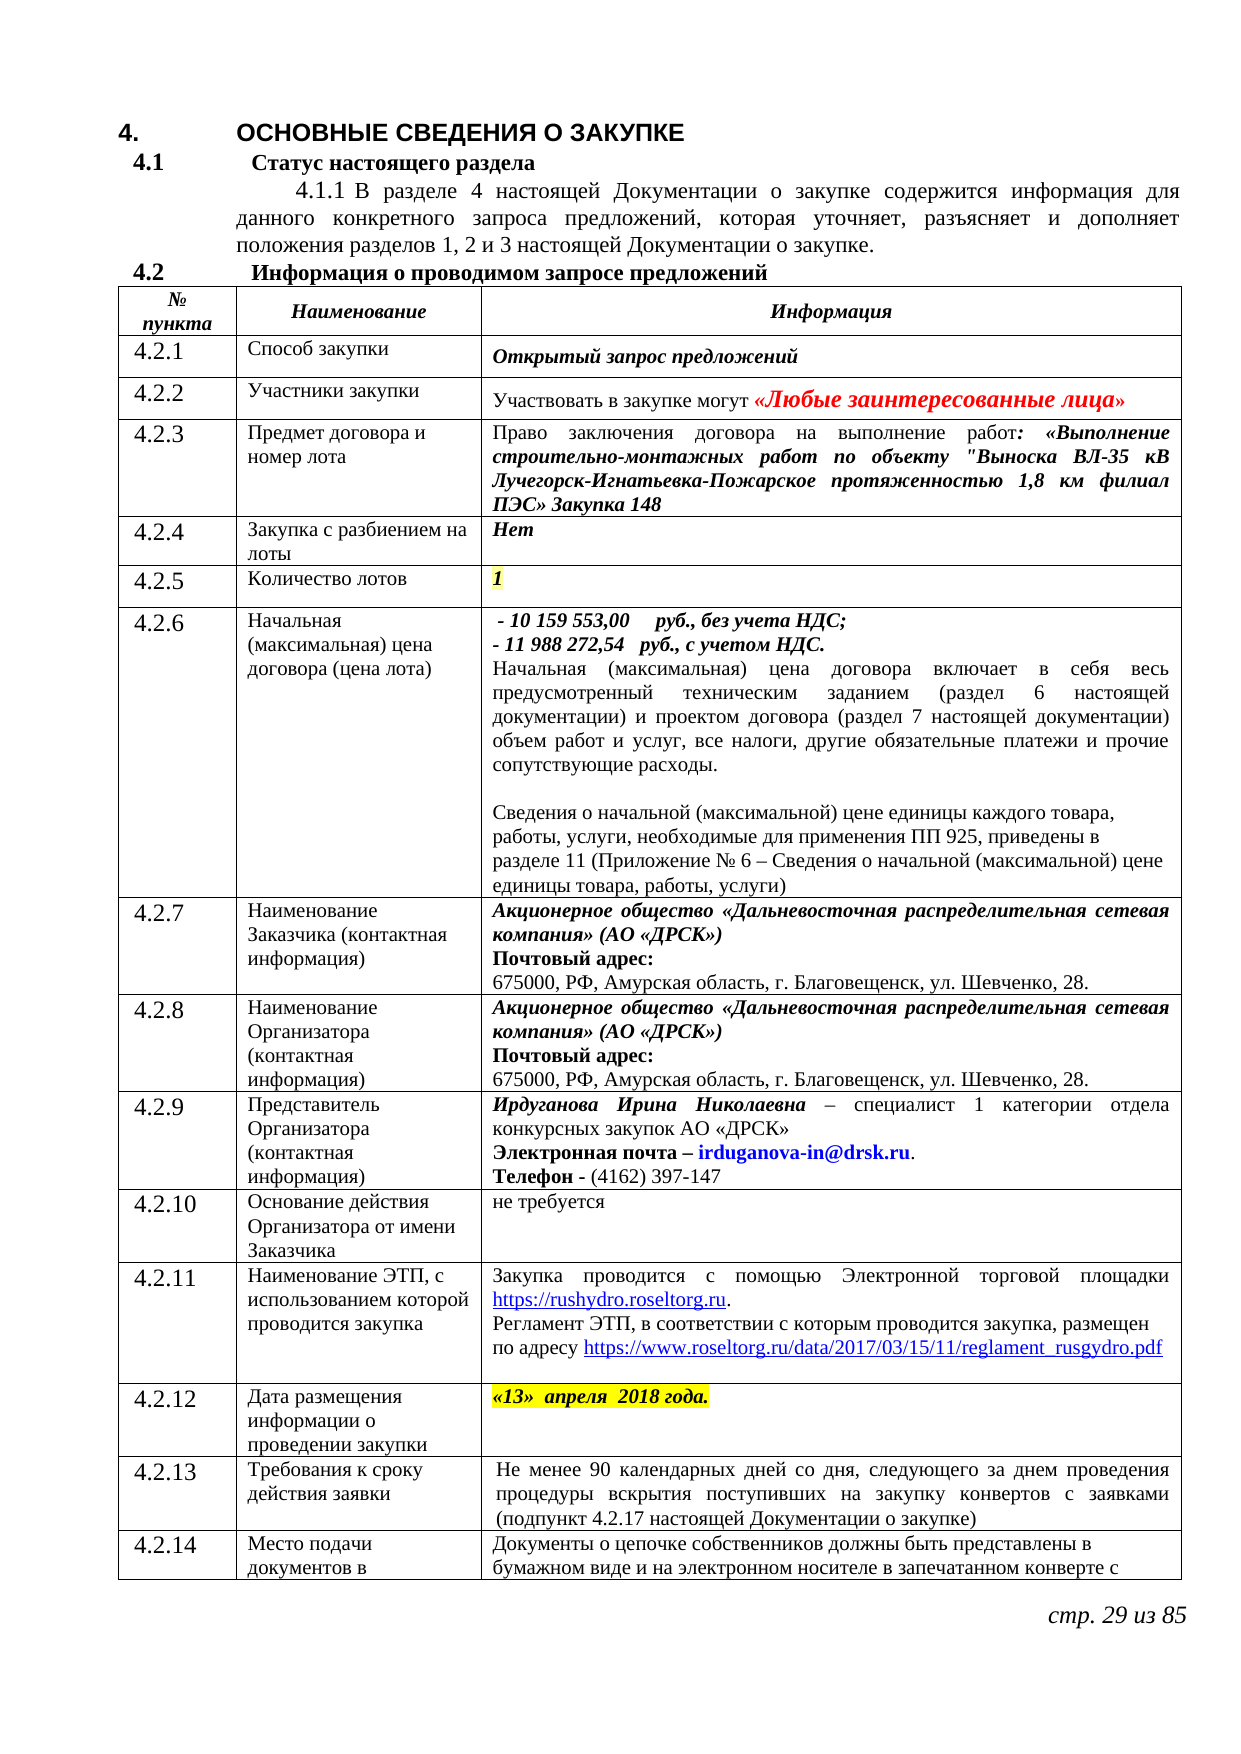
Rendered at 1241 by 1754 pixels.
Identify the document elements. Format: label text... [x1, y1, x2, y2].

table_cell [119, 608, 236, 897]
text В разделе 4 настоящей Документации о закупке содержится информация для данного конкретного запроса предложений, которая уточняет, разъясняет и дополняет положения разделов 1, 2 и 3 настоящей Документации о закупке. [236, 176, 1181, 257]
table_cell Наименование ЭТП, с использованием которой проводится закупка [237, 1263, 481, 1383]
table_cell Право заключения договора на выполнение работ: «Выполнение строительно-монтажных работ по объекту "Выноска ВЛ-35 кВ Лучегорск-Игнатьевка-Пожарское протяженностью 1,8 км филиал ПЭС» Закупка 148 [482, 420, 1181, 516]
table_cell [119, 517, 236, 565]
table_cell - 10 159 553,00 руб., без учета НДС; - 11 988 272,54 руб., с учетом НДС. Начальная (максимальная) цена договора включает в себя весь предусмотренный техническим заданием (раздел 6 настоящей документации) и проектом договора (раздел 7 настоящей документации) объем работ и услуг, все налоги, другие обязательные платежи и прочие сопутствующие расходы. Сведения о начальной (максимальной) цене единицы каждого товара, работы, услуги, необходимые для применения ПП 925, приведены в разделе 11 (Приложение № 6 – Сведения о начальной (максимальной) цене единицы товара, работы, услуги) [482, 608, 1181, 897]
table_cell [119, 566, 236, 607]
table_cell [119, 336, 236, 377]
table_cell Открытый запрос предложений [482, 336, 1181, 377]
subtitle Информация о проводимом запросе предложений [133, 257, 1181, 286]
table_cell Дата размещения информации о проведении закупки [237, 1384, 481, 1456]
table_cell Акционерное общество «Дальневосточная распределительная сетевая компания» (АО «ДРСК») Почтовый адрес: 675000, РФ, Амурская область, г. Благовещенск, ул. Шевченко, 28. [482, 898, 1181, 994]
table_cell [119, 898, 236, 994]
subtitle ОСНОВНЫЕ СВЕДЕНИЯ О ЗАКУПКЕ [118, 118, 1181, 147]
table_cell Предмет договора и номер лота [237, 420, 481, 516]
table_cell [119, 1457, 236, 1529]
table_cell Начальная (максимальная) цена договора (цена лота) [237, 608, 481, 897]
table_cell [119, 1263, 236, 1383]
table_cell Ирдуганова Ирина Николаевна – специалист 1 категории отдела конкурсных закупок АО «ДРСК» Электронная почта – irduganova-in@drsk.ru. Телефон - (4162) 397-147 [482, 1092, 1181, 1188]
table_cell Участвовать в закупке могут «Любые заинтересованные лица» [482, 378, 1181, 418]
table_cell Требования к сроку действия заявки [237, 1457, 481, 1529]
table_cell [119, 378, 236, 418]
table_cell [119, 995, 236, 1091]
table_header Информация [482, 287, 1181, 335]
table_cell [482, 1531, 1181, 1579]
table_cell [119, 420, 236, 516]
table_cell Нет [482, 517, 1181, 565]
table_cell [119, 1384, 236, 1456]
table_cell Количество лотов [237, 566, 481, 607]
table_cell Основание действия Организатора от имени Заказчика [237, 1190, 481, 1262]
table_header Наименование [237, 287, 481, 335]
table_cell «13» апреля 2018 года. [482, 1384, 1181, 1456]
table_cell Акционерное общество «Дальневосточная распределительная сетевая компания» (АО «ДРСК») Почтовый адрес: 675000, РФ, Амурская область, г. Благовещенск, ул. Шевченко, 28. [482, 995, 1181, 1091]
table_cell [237, 1531, 481, 1579]
table_cell Закупка проводится с помощью Электронной торговой площадки https://rushydro.roseltorg.ru. Регламент ЭТП, в соответствии с которым проводится закупка, размещен по адресу https://www.roseltorg.ru/data/2017/03/15/11/reglament_rusgydro.pdf [482, 1263, 1181, 1383]
table_cell Способ закупки [237, 336, 481, 377]
table_cell Не менее 90 календарных дней со дня, следующего за днем проведения процедуры вскрытия поступивших на закупку конвертов с заявками (подпункт 4.2.17 настоящей Документации о закупке) [482, 1457, 1181, 1529]
table_cell [119, 1531, 236, 1579]
table_cell 1 [482, 566, 1181, 607]
table_cell Представитель Организатора (контактная информация) [237, 1092, 481, 1188]
table_cell Участники закупки [237, 378, 481, 418]
table_cell Наименование Заказчика (контактная информация) [237, 898, 481, 994]
table_cell Закупка с разбиением на лоты [237, 517, 481, 565]
table_cell Наименование Организатора (контактная информация) [237, 995, 481, 1091]
table_cell [119, 1092, 236, 1188]
table_cell не требуется [482, 1190, 1181, 1262]
table_header № пункта [119, 287, 236, 335]
table_cell [119, 1190, 236, 1262]
subtitle Статус настоящего раздела [133, 147, 1181, 176]
